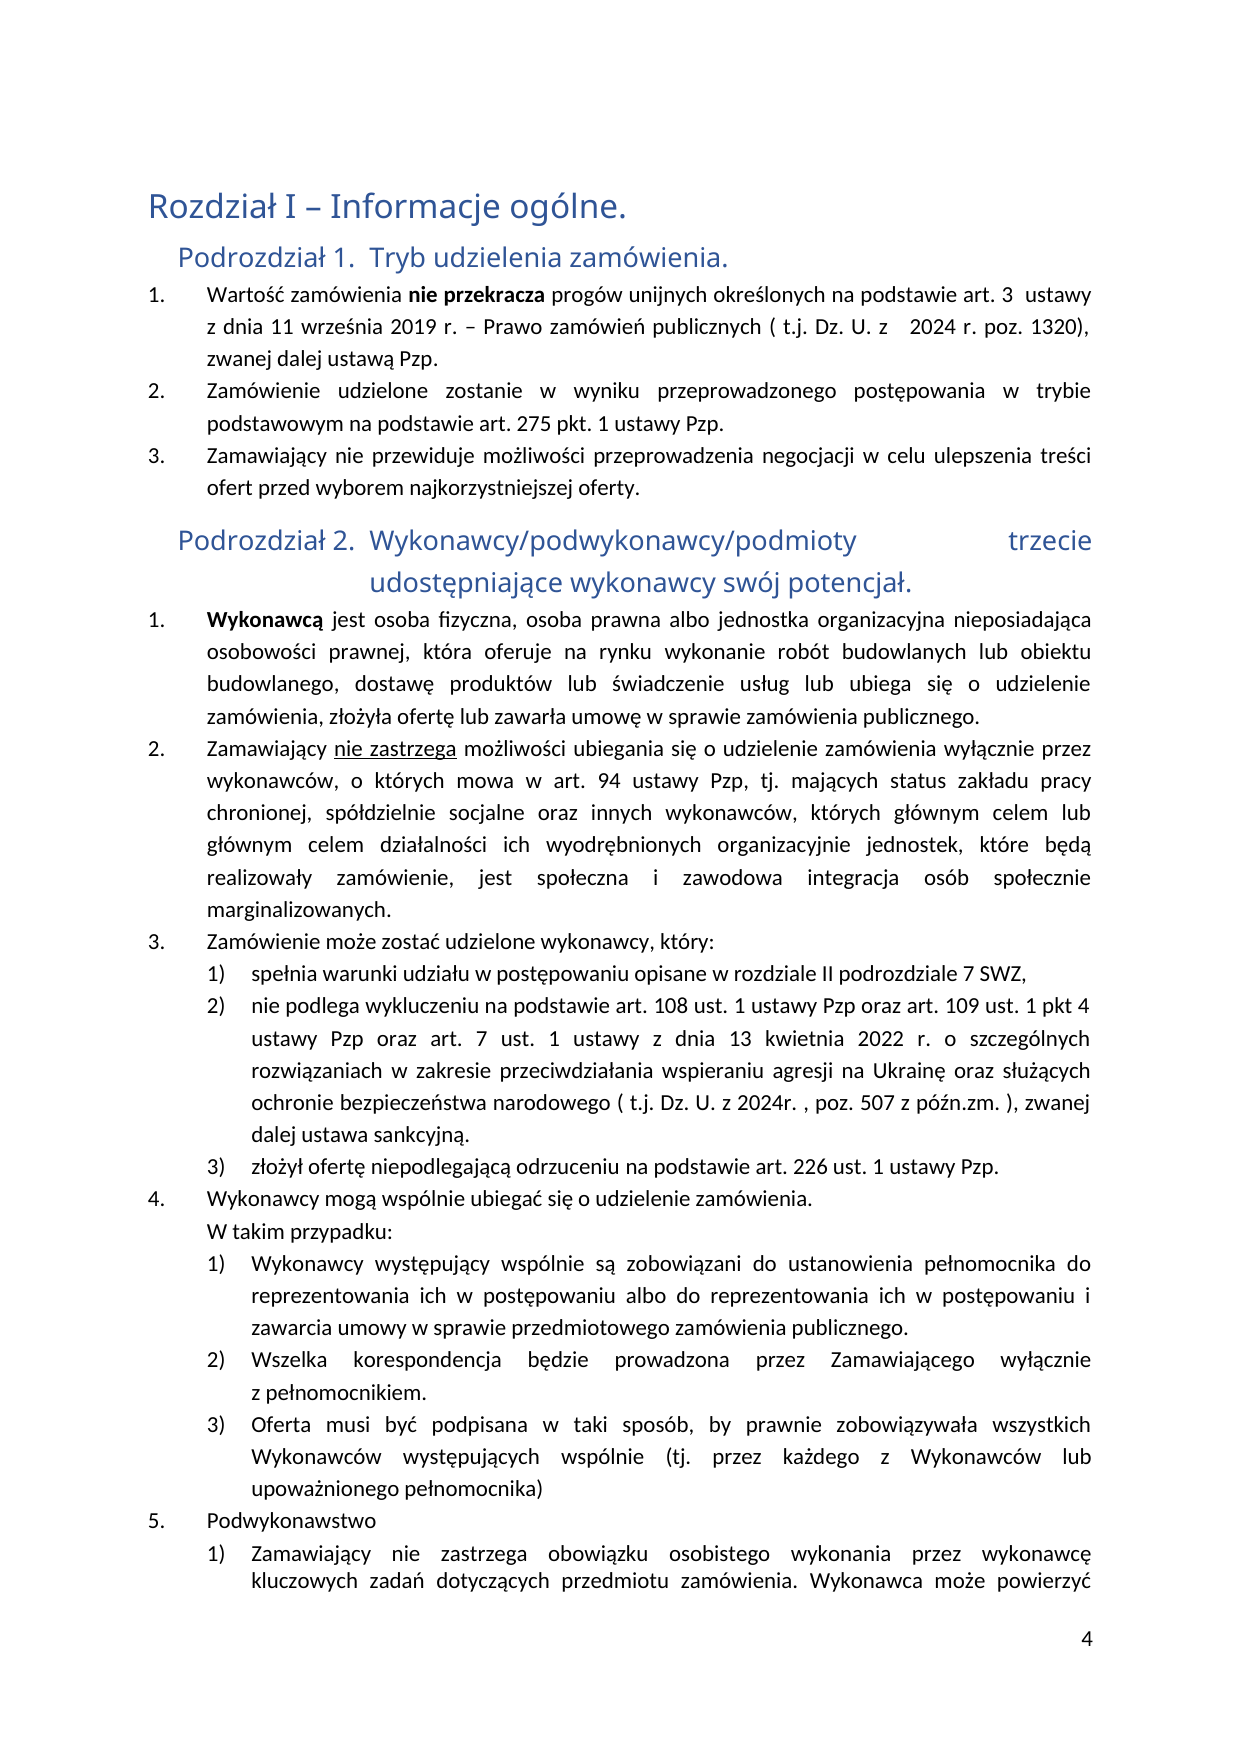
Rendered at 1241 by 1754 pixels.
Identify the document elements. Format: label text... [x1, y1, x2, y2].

list Wykonawcy występujący wspólnie są zobowiązani do ustanowienia pełnomocnika do reprezentowania ich w postępowaniu albo do reprezentowania ich w postępowaniu i zawarcia umowy w sprawie przedmiotowego zamówienia publicznego. [207, 1249, 1093, 1341]
subtitle Rozdział I – Informacje ogólne. [148, 183, 1093, 228]
list Zamówienie może zostać udzielone wykonawcy, który: [148, 927, 1093, 955]
list Wykonawcą jest osoba fizyczna, osoba prawna albo jednostka organizacyjna nieposiadająca osobowości prawnej, która oferuje na rynku wykonanie robót budowlanych lub obiektu budowlanego, dostawę produktów lub świadczenie usług lub ubiega się o udzielenie zamówienia, złożyła ofertę lub zawarła umowę w sprawie zamówienia publicznego. [148, 605, 1093, 730]
list Podwykonawstwo [148, 1506, 1093, 1534]
subtitle Tryb udzielenia zamówienia. [177, 238, 1093, 275]
list Zamawiający nie przewiduje możliwości przeprowadzenia negocjacji w celu ulepszenia treści ofert przed wyborem najkorzystniejszej oferty. [148, 441, 1093, 501]
list Zamówienie udzielone zostanie w wyniku przeprowadzonego postępowania w trybie podstawowym na podstawie art. 275 pkt. 1 ustawy Pzp. [148, 376, 1093, 437]
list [207, 1539, 1093, 1595]
list nie podlega wykluczeniu na podstawie art. 108 ust. 1 ustawy Pzp oraz art. 109 ust. 1 pkt 4 ustawy Pzp oraz art. 7 ust. 1 ustawy z dnia 13 kwietnia 2022 r. o szczególnych rozwiązaniach w zakresie przeciwdziałania wspieraniu agresji na Ukrainę oraz służących ochronie bezpieczeństwa narodowego ( t.j. Dz. U. z 2024r. , poz. 507 z późn.zm. ), zwanej dalej ustawa sankcyjną. [207, 991, 1093, 1148]
list Wykonawcy mogą wspólnie ubiegać się o udzielenie zamówienia. [148, 1184, 1093, 1213]
subtitle Wykonawcy/podwykonawcy/podmioty trzecie udostępniające wykonawcy swój potencjał. [177, 522, 1093, 600]
list W takim przypadku: [207, 1217, 1093, 1245]
list Wszelka korespondencja będzie prowadzona przez Zamawiającego wyłącznie z pełnomocnikiem. [207, 1346, 1093, 1406]
list spełnia warunki udziału w postępowaniu opisane w rozdziale II podrozdziale 7 SWZ, [207, 959, 1093, 987]
list Oferta musi być podpisana w taki sposób, by prawnie zobowiązywała wszystkich Wykonawców występujących wspólnie (tj. przez każdego z Wykonawców lub upoważnionego pełnomocnika) [207, 1410, 1093, 1502]
list Zamawiający nie zastrzega możliwości ubiegania się o udzielenie zamówienia wyłącznie przez wykonawców, o których mowa w art. 94 ustawy Pzp, tj. mających status zakładu pracy chronionej, spółdzielnie socjalne oraz innych wykonawców, których głównym celem lub głównym celem działalności ich wyodrębnionych organizacyjnie jednostek, które będą realizowały zamówienie, jest społeczna i zawodowa integracja osób społecznie marginalizowanych. [148, 734, 1093, 923]
list Wartość zamówienia nie przekracza progów unijnych określonych na podstawie art. 3 ustawy z dnia 11 września 2019 r. – Prawo zamówień publicznych ( t.j. Dz. U. z 2024 r. poz. 1320), zwanej dalej ustawą Pzp. [148, 280, 1093, 372]
list złożył ofertę niepodlegającą odrzuceniu na podstawie art. 226 ust. 1 ustawy Pzp. [207, 1152, 1093, 1180]
